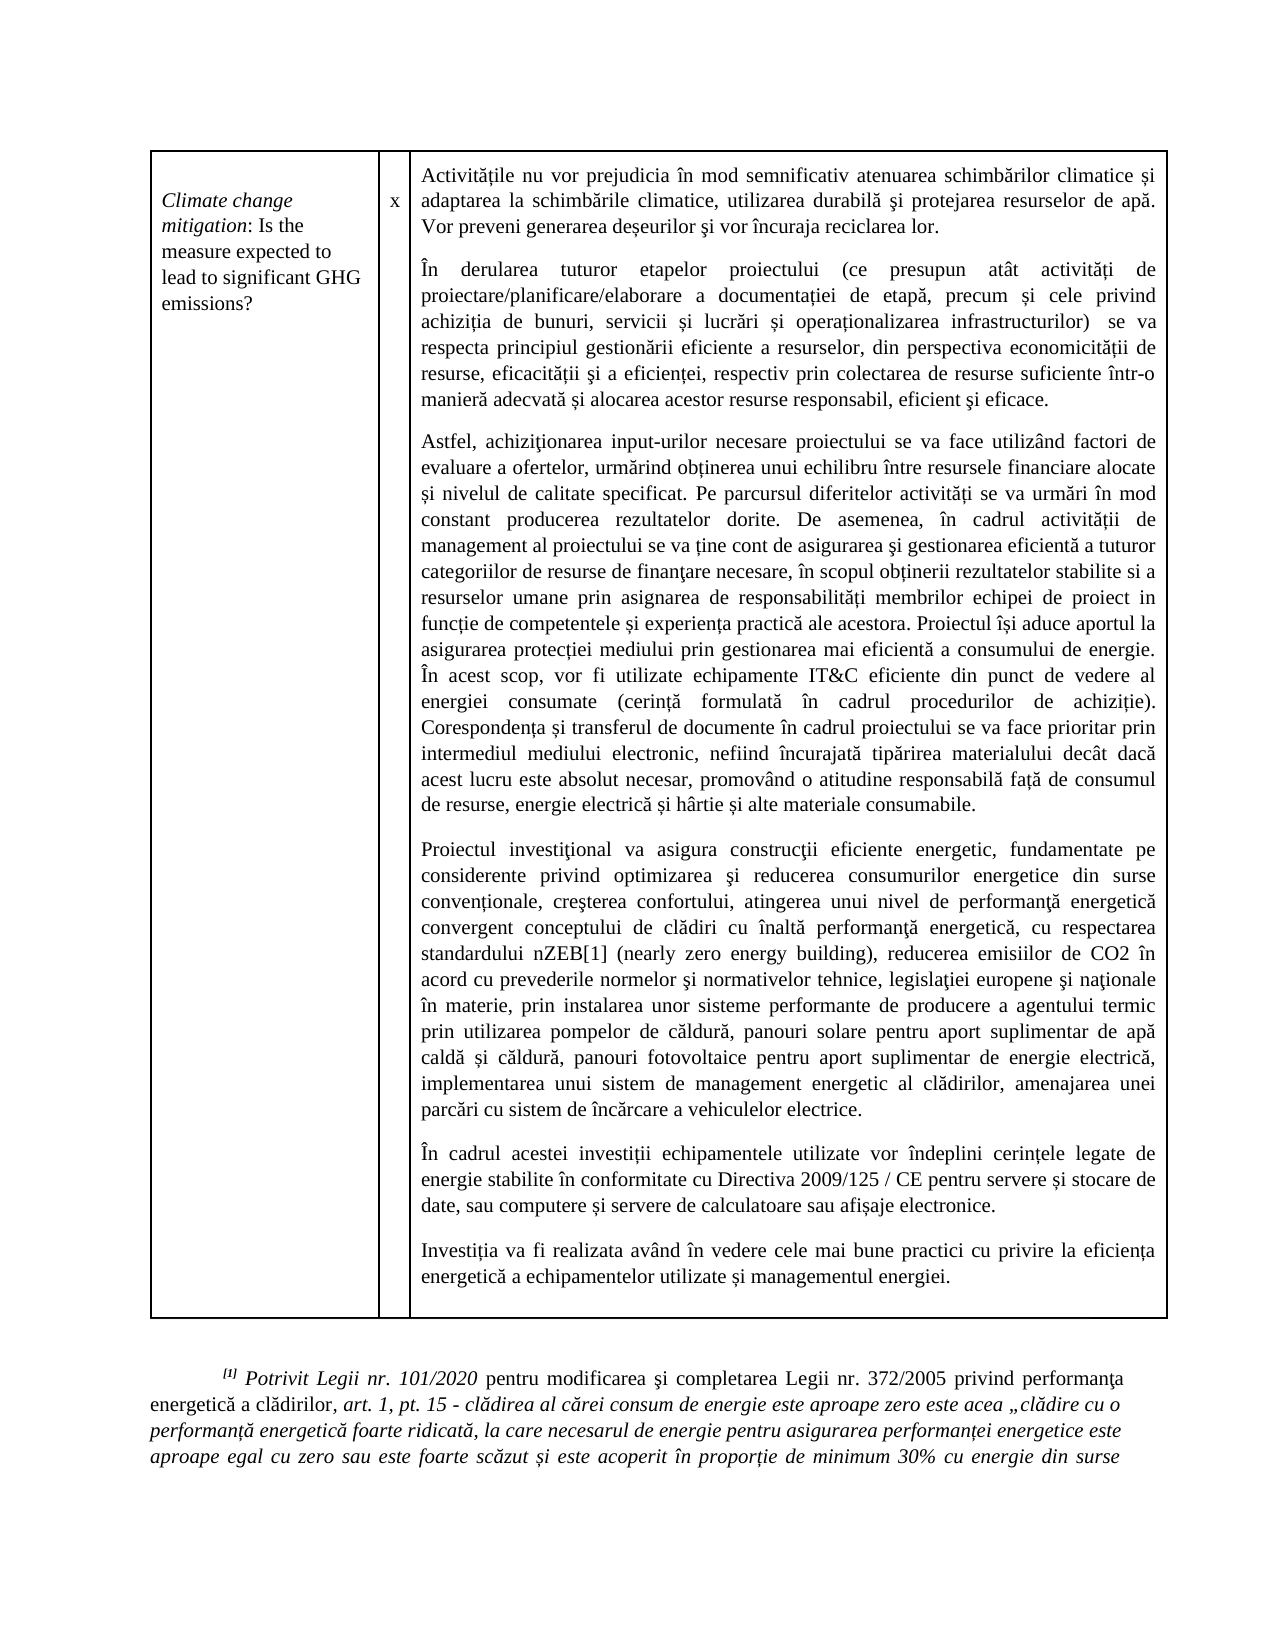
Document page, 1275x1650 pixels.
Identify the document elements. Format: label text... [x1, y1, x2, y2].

table_header x [380, 152, 409, 1317]
table_header Climate change mitigation: Is the measure expected to lead to significant GHG emissions? [152, 152, 378, 1317]
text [150, 1366, 1125, 1468]
table_header Activitățile nu vor prejudicia în mod semnificativ atenuarea schimbărilor climatice și adaptarea la schimbările climatice, utilizarea durabilă şi protejarea resurselor de apă. Vor preveni generarea deșeurilor şi vor încuraja reciclarea lor. În derularea tuturor etapelor proiectului (ce presupun atât activități de proiectare/planificare/elaborare a documentației de etapă, precum și cele privind achiziția de bunuri, servicii și lucrări și operaționalizarea infrastructurilor) se va respecta principiul gestionării eficiente a resurselor, din perspectiva economicității de resurse, eficacității şi a eficienței, respectiv prin colectarea de resurse suficiente într-o manieră adecvată și alocarea acestor resurse responsabil, eficient şi eficace. Astfel, achiziţionarea input-urilor necesare proiectului se va face utilizând factori de evaluare a ofertelor, urmărind obținerea unui echilibru între resursele financiare alocate și nivelul de calitate specificat. Pe parcursul diferitelor activități se va urmări în mod constant producerea rezultatelor dorite. De asemenea, în cadrul activității de management al proiectului se va ține cont de asigurarea şi gestionarea eficientă a tuturor categoriilor de resurse de finanţare necesare, în scopul obținerii rezultatelor stabilite si a resurselor umane prin asignarea de responsabilități membrilor echipei de proiect in funcție de competentele și experiența practică ale acestora. Proiectul își aduce aportul la asigurarea protecției mediului prin gestionarea mai eficientă a consumului de energie. În acest scop, vor fi utilizate echipamente IT&C eficiente din punct de vedere al energiei consumate (cerință formulată în cadrul procedurilor de achiziție). Corespondența și transferul de documente în cadrul proiectului se va face prioritar prin intermediul mediului electronic, nefiind încurajată tipărirea materialului decât dacă acest lucru este absolut necesar, promovând o atitudine responsabilă față de consumul de resurse, energie electrică și hârtie și alte materiale consumabile. Proiectul investiţional va asigura construcţii eficiente energetic, fundamentate pe considerente privind optimizarea şi reducerea consumurilor energetice din surse convenționale, creşterea confortului, atingerea unui nivel de performanţă energetică convergent conceptului de clădiri cu înaltă performanţă energetică, cu respectarea standardului nZEB[1] (nearly zero energy building), reducerea emisiilor de CO2 în acord cu prevederile normelor şi normativelor tehnice, legislaţiei europene şi naţionale în materie, prin instalarea unor sisteme performante de producere a agentului termic prin utilizarea pompelor de căldură, panouri solare pentru aport suplimentar de apă caldă și căldură, panouri fotovoltaice pentru aport suplimentar de energie electrică, implementarea unui sistem de management energetic al clădirilor, amenajarea unei parcări cu sistem de încărcare a vehiculelor electrice. În cadrul acestei investiții echipamentele utilizate vor îndeplini cerințele legate de energie stabilite în conformitate cu Directiva 2009/125 / CE pentru servere și stocare de date, sau computere și servere de calculatoare sau afișaje electronice. Investiția va fi realizata având în vedere cele mai bune practici cu privire la eficiența energetică a echipamentelor utilizate și managementul energiei. [411, 152, 1166, 1317]
